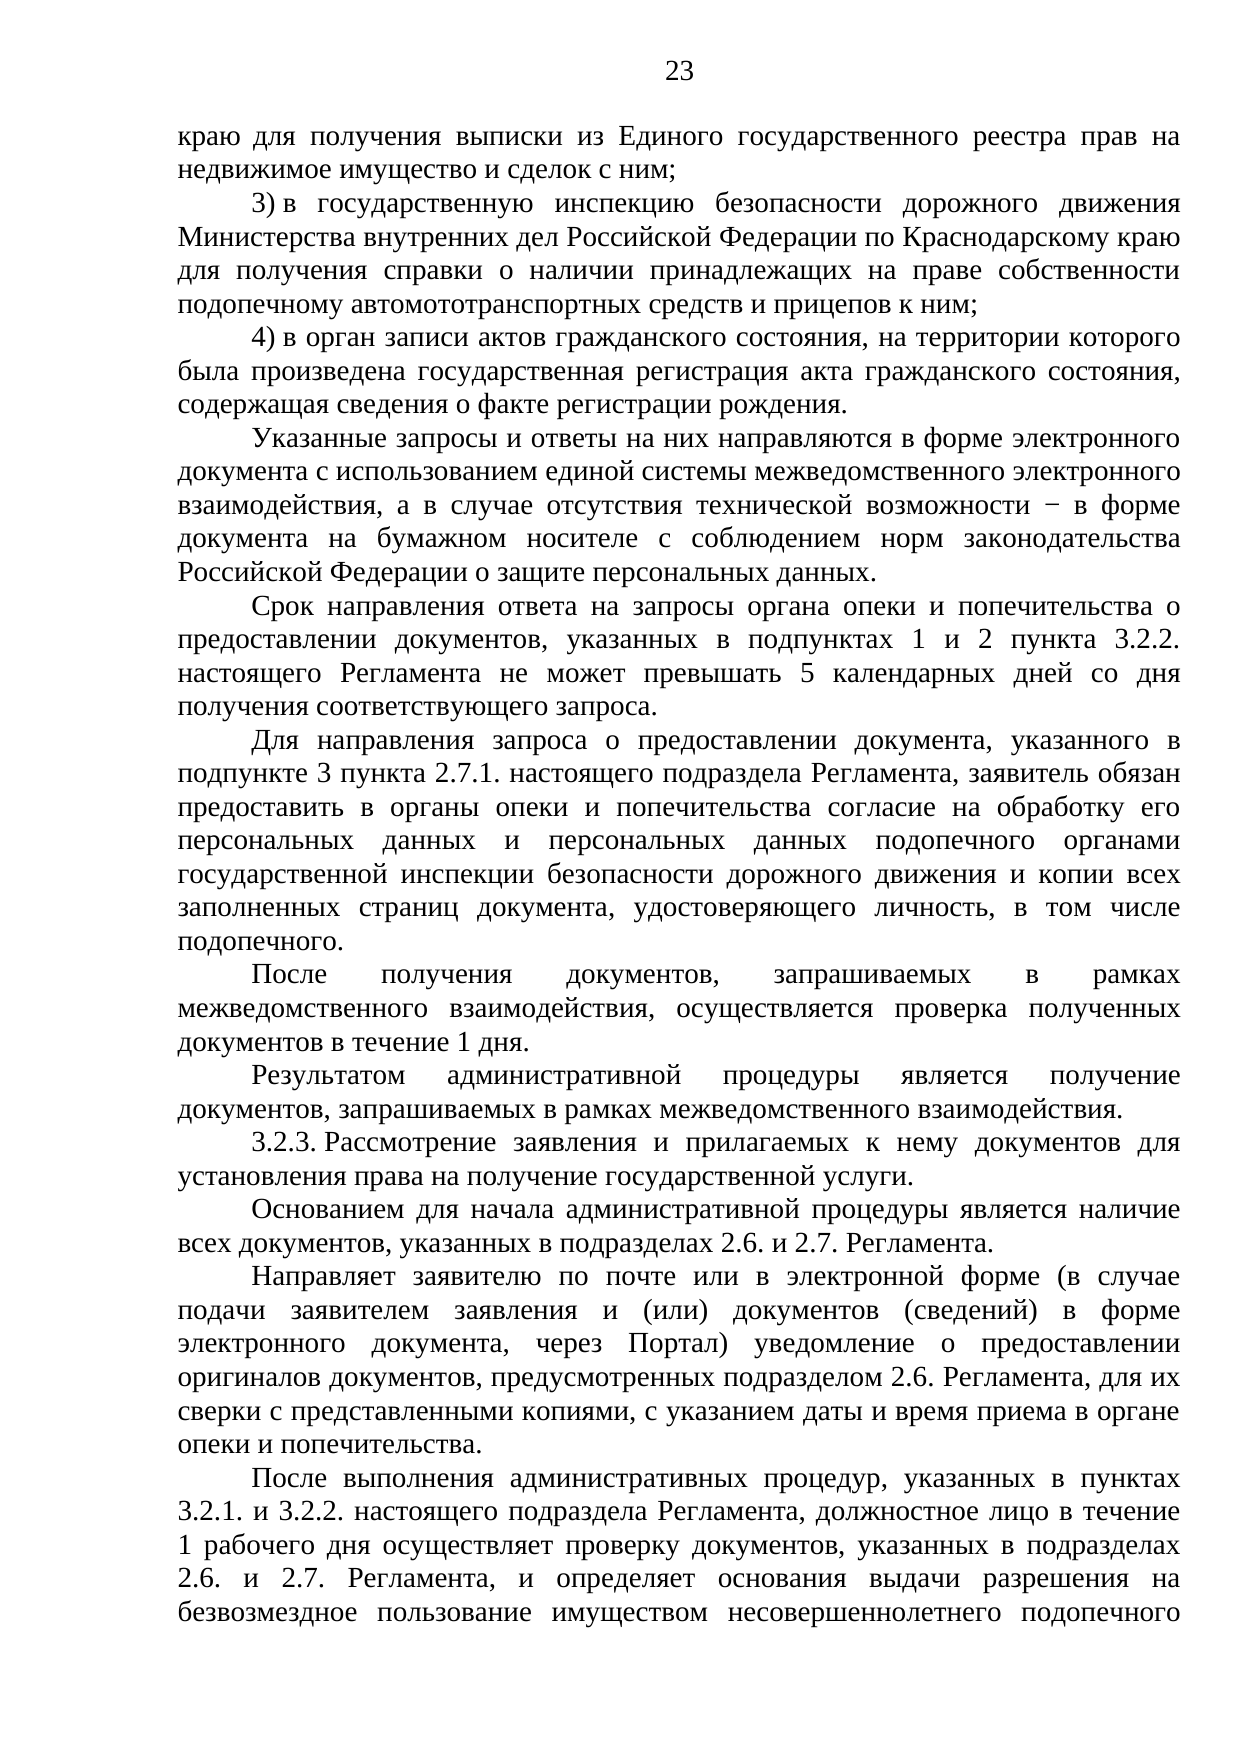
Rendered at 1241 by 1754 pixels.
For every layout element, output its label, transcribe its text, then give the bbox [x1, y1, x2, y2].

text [177, 1460, 1181, 1627]
text Срок направления ответа на запросы органа опеки и попечительства о предоставлении документов, указанных в подпунктах 1 и 2 пункта 3.2.2. настоящего Регламента не может превышать 5 календарных дней со дня получения соответствующего запроса. [177, 588, 1181, 722]
text Результатом административной процедуры является получение документов, запрашиваемых в рамках межведомственного взаимодействия. [177, 1057, 1181, 1124]
text 4) в орган записи актов гражданского состояния, на территории которого была произведена государственная регистрация акта гражданского состояния, содержащая сведения о факте регистрации рождения. [177, 319, 1181, 420]
text После получения документов, запрашиваемых в рамках межведомственного взаимодействия, осуществляется проверка полученных документов в течение 1 дня. [177, 957, 1181, 1057]
text Указанные запросы и ответы на них направляются в форме электронного документа с использованием единой системы межведомственного электронного взаимодействия, а в случае отсутствия технической возможности − в форме документа на бумажном носителе с соблюдением норм законодательства Российской Федерации о защите персональных данных. [177, 420, 1181, 588]
text 3) в государственную инспекцию безопасности дорожного движения Министерства внутренних дел Российской Федерации по Краснодарскому краю для получения справки о наличии принадлежащих на праве собственности подопечному автомототранспортных средств и прицепов к ним; [177, 185, 1181, 319]
text Направляет заявителю по почте или в электронной форме (в случае подачи заявителем заявления и (или) документов (сведений) в форме электронного документа, через Портал) уведомление о предоставлении оригиналов документов, предусмотренных подразделом 2.6. Регламента, для их сверки с представленными копиями, с указанием даты и время приема в органе опеки и попечительства. [177, 1258, 1181, 1460]
text 3.2.3. Рассмотрение заявления и прилагаемых к нему документов для установления права на получение государственной услуги. [177, 1124, 1181, 1191]
text Основанием для начала административной процедуры является наличие всех документов, указанных в подразделах 2.6. и 2.7. Регламента. [177, 1191, 1181, 1258]
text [177, 118, 1181, 185]
text Для направления запроса о предоставлении документа, указанного в подпункте 3 пункта 2.7.1. настоящего подраздела Регламента, заявитель обязан предоставить в органы опеки и попечительства согласие на обработку его персональных данных и персональных данных подопечного органами государственной инспекции безопасности дорожного движения и копии всех заполненных страниц документа, удостоверяющего личность, в том числе подопечного. [177, 722, 1181, 957]
